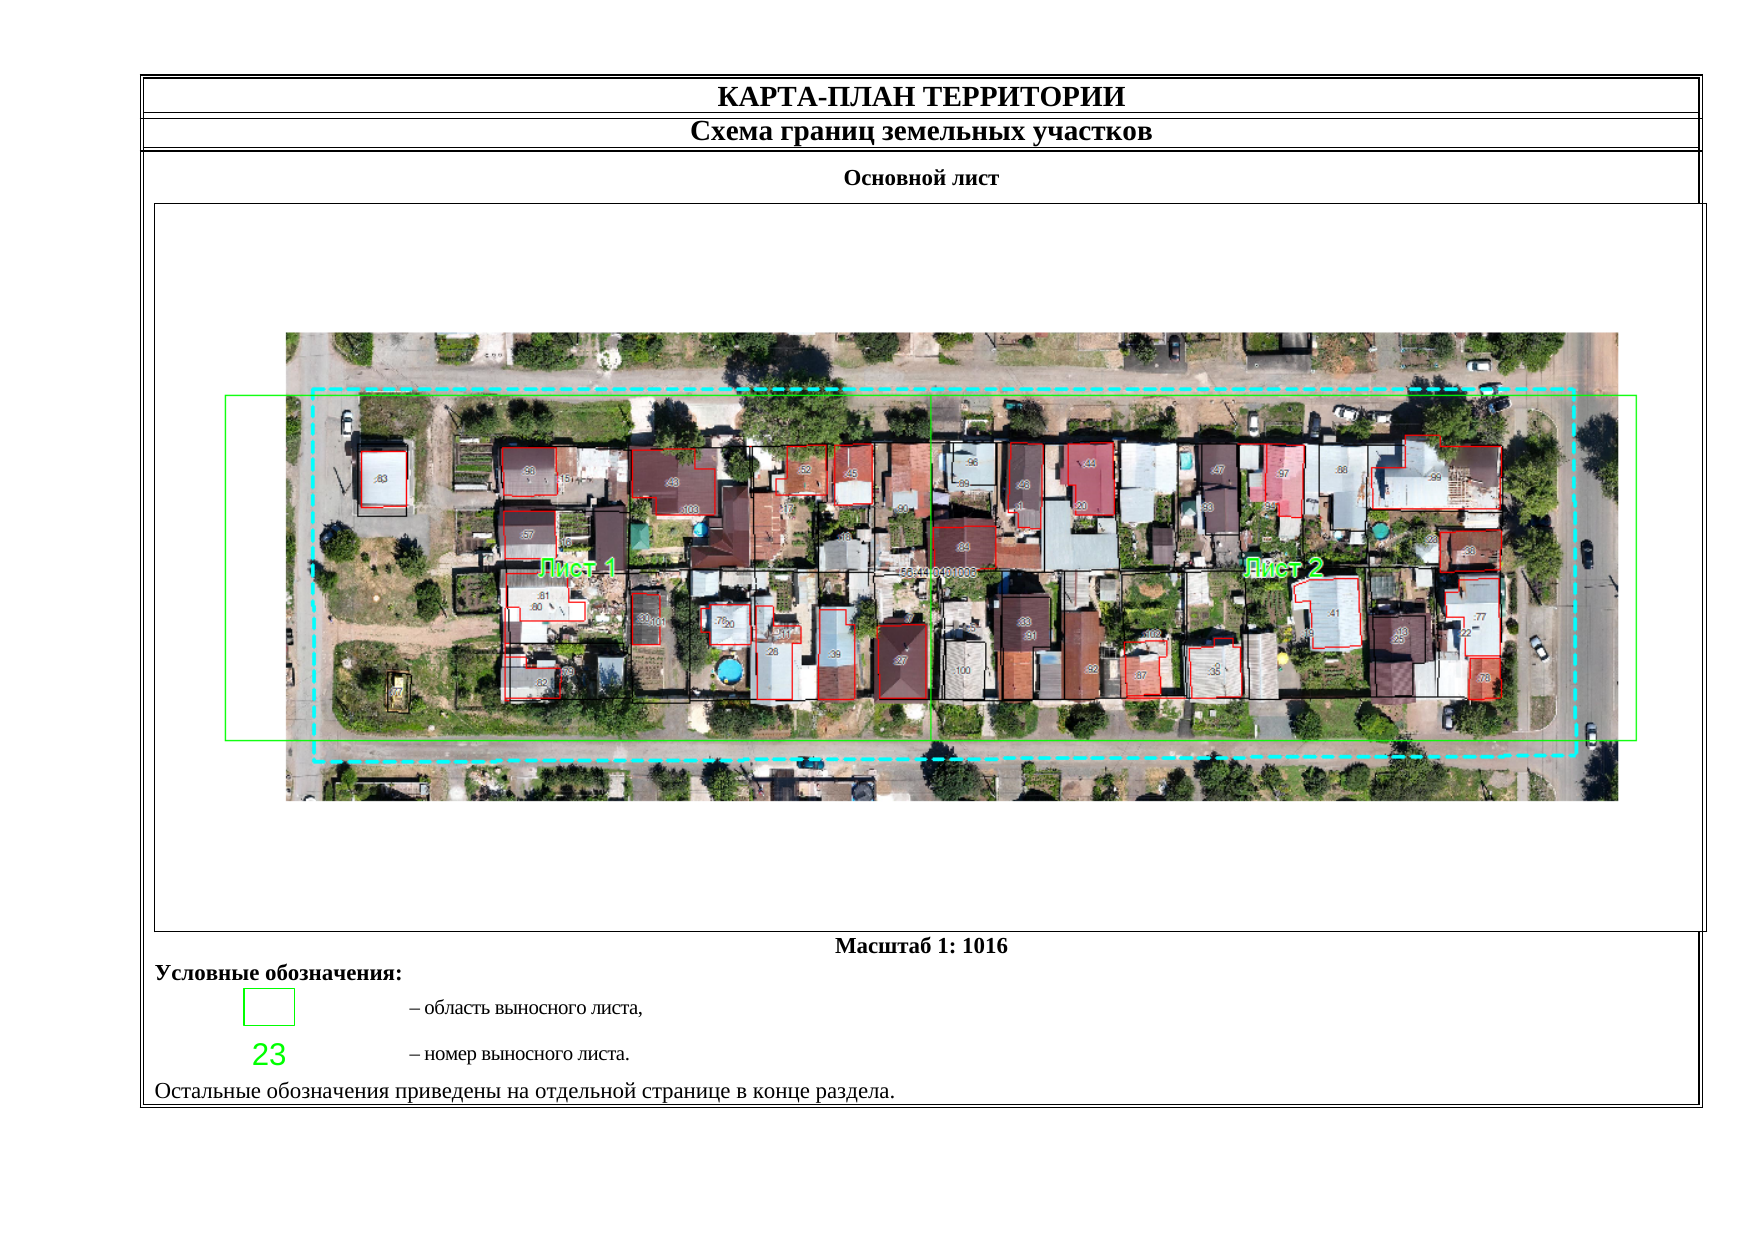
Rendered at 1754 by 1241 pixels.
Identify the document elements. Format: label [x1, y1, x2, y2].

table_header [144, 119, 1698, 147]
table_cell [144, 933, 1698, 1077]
picture [155, 204, 1701, 931]
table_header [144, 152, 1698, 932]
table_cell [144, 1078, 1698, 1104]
